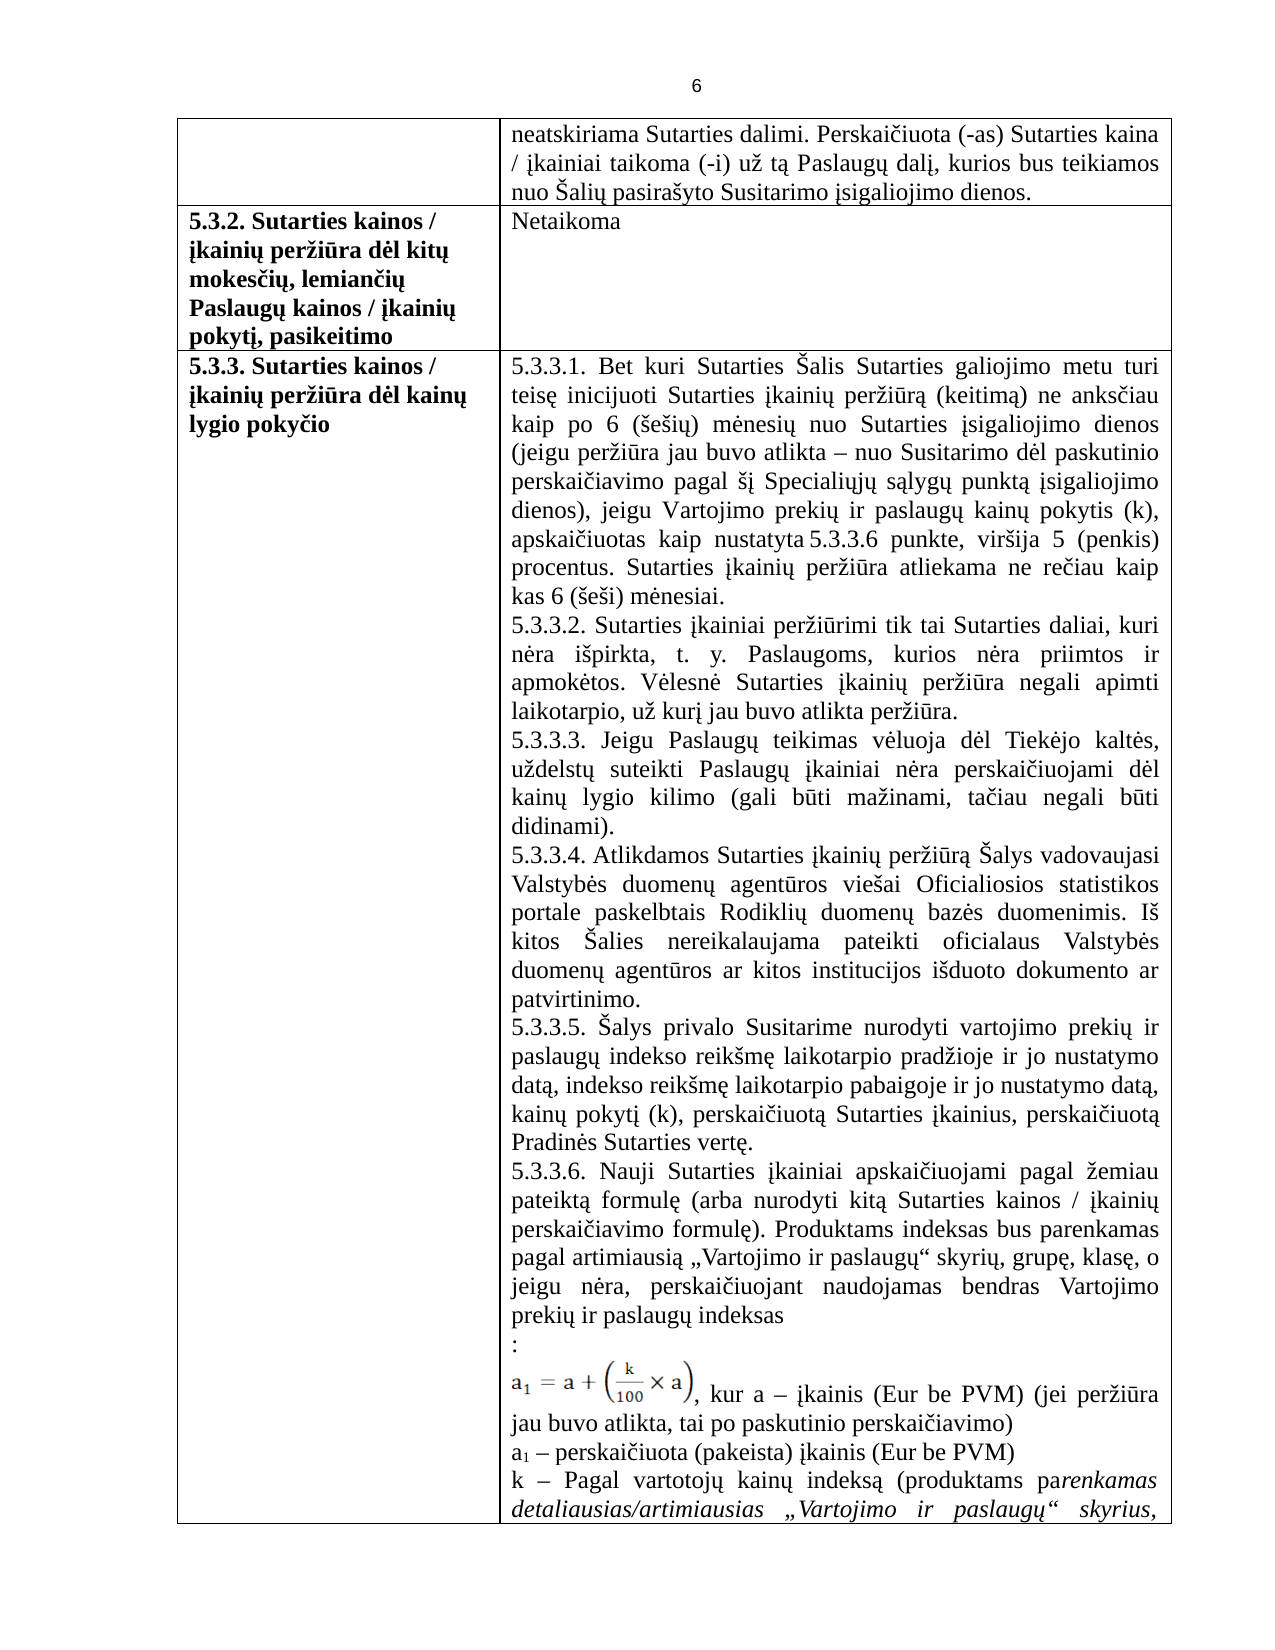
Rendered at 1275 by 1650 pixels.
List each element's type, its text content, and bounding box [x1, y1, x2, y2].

table_cell Netaikoma [501, 206, 1171, 350]
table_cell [178, 351, 499, 1523]
picture [511, 1357, 694, 1403]
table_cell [178, 119, 499, 205]
table_cell 5.3.2. Sutarties kainos / įkainių peržiūra dėl kitų mokesčių, lemiančių Paslaugų kainos / įkainių pokytį, pasikeitimo [178, 206, 499, 350]
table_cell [501, 119, 1171, 205]
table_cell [501, 351, 1171, 1523]
